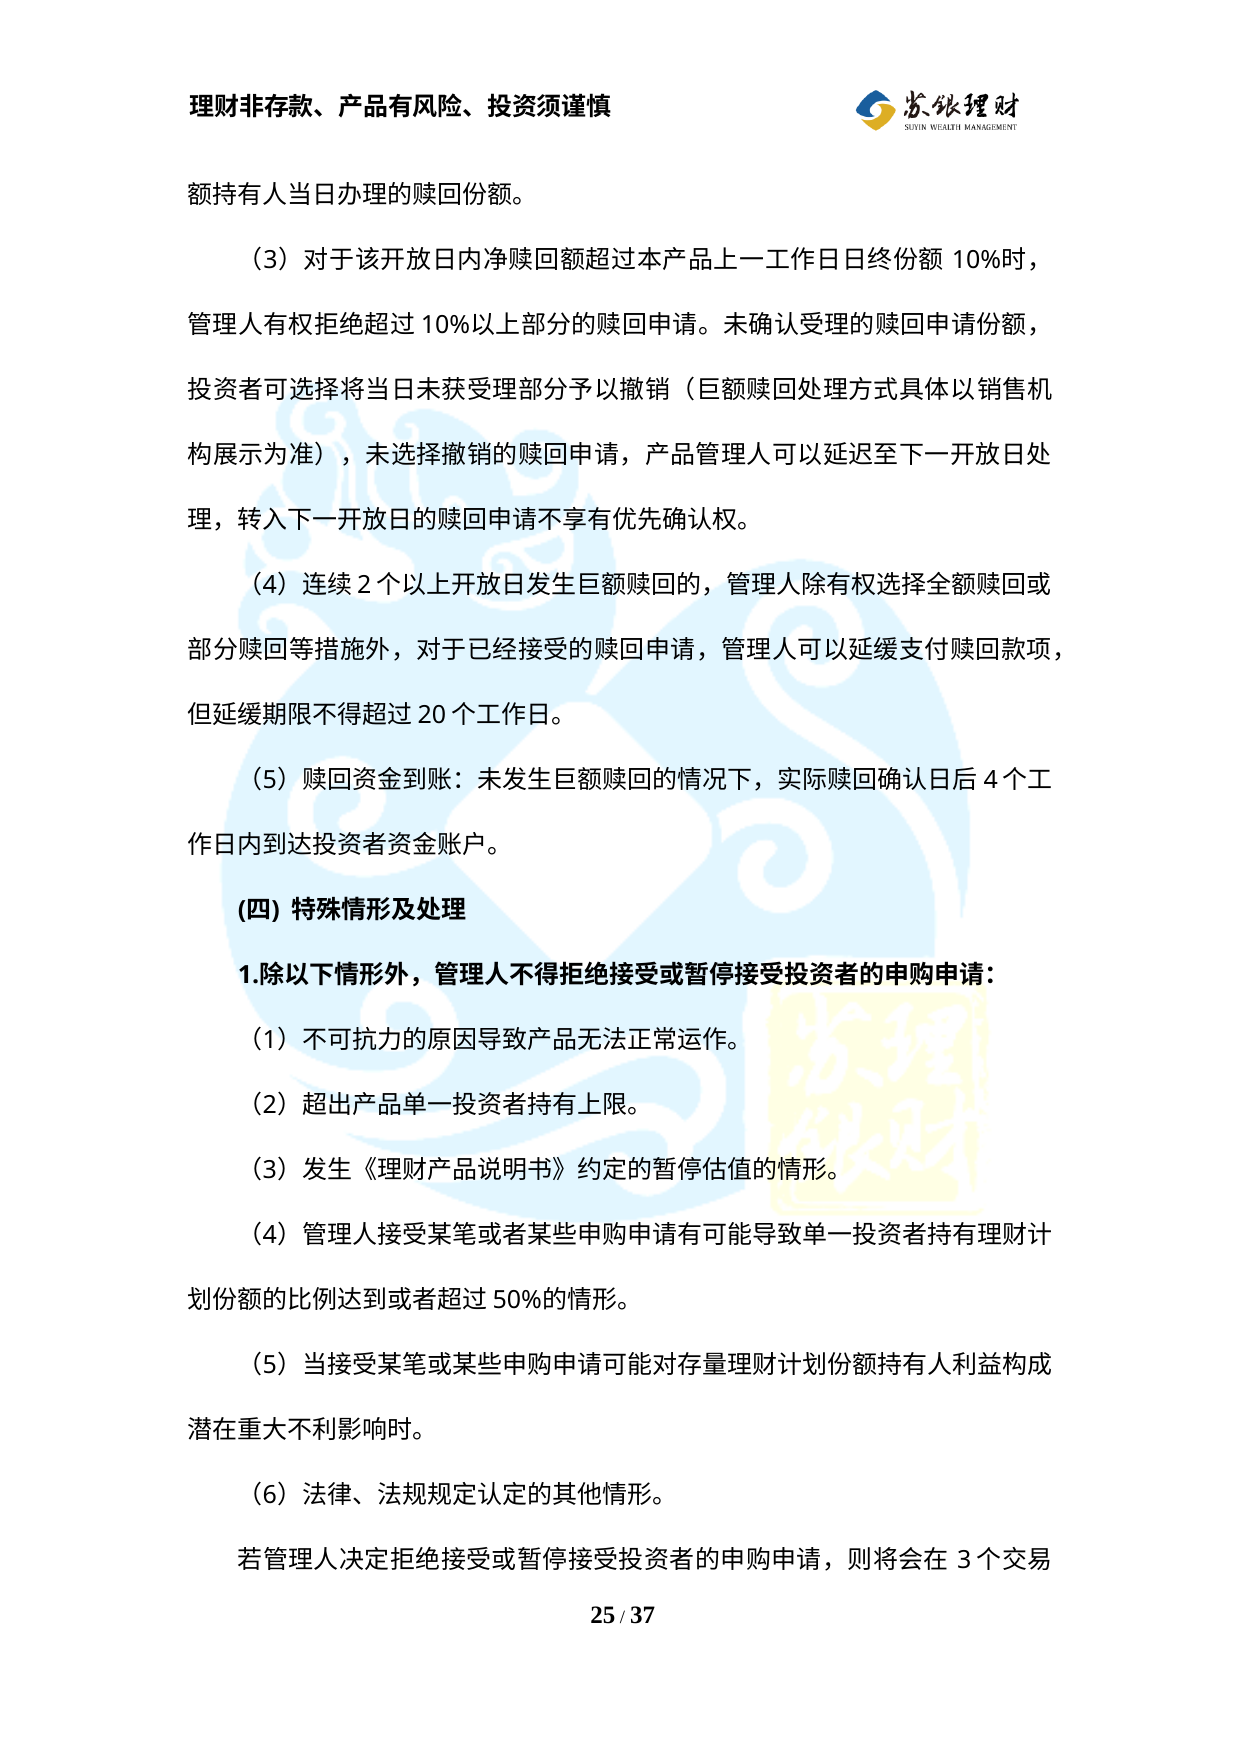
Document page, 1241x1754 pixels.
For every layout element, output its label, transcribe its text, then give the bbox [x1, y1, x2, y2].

text 1.除以下情形外，管理人不得拒绝接受或暂停接受投资者的申购申请： [187, 940, 1053, 1005]
list 特殊情形及处理 [187, 875, 1053, 940]
list （5）当接受某笔或某些申购申请可能对存量理财计划份额持有人利益构成潜在重大不利影响时。 [187, 1330, 1053, 1460]
list （4）连续2个以上开放日发生巨额赎回的，管理人除有权选择全额赎回或部分赎回等措施外，对于已经接受的赎回申请，管理人可以延缓支付赎回款项，但延缓期限不得超过20个工作日。 [187, 550, 1053, 745]
list （1）不可抗力的原因导致产品无法正常运作。 [187, 1005, 1053, 1070]
list （4）管理人接受某笔或者某些申购申请有可能导致单一投资者持有理财计划份额的比例达到或者超过50%的情形。 [187, 1200, 1053, 1330]
text （3）对于该开放日内净赎回额超过本产品上一工作日日终份额10%时，管理人有权拒绝超过10%以上部分的赎回申请。未确认受理的赎回申请份额，投资者可选择将当日未获受理部分予以撤销（巨额赎回处理方式具体以销售机构展示为准），未选择撤销的赎回申请，产品管理人可以延迟至下一开放日处理，转入下一开放日的赎回申请不享有优先确认权。 [187, 225, 1053, 550]
list （2）超出产品单一投资者持有上限。 [187, 1070, 1053, 1135]
picture [831, 73, 1049, 143]
text （5）赎回资金到账：未发生巨额赎回的情况下，实际赎回确认日后4个工作日内到达投资者资金账户。 [187, 745, 1053, 875]
list （6）法律、法规规定认定的其他情形。 [187, 1460, 1053, 1525]
list 若管理人决定拒绝接受或暂停接受投资者的申购申请，则将会在3个交易日内根据《理财产品说明书》约定的信息披露方式向投资者进行信息披露。若投资者的全部或部分申购申请被拒绝，被拒绝申购款项本金将退还给投资者。在上述暂停或拒绝申购的情况消除后，管理人将及时恢复申购业务的办理。 [187, 1525, 1053, 1590]
list （3）发生《理财产品说明书》约定的暂停估值的情形。 [187, 1135, 1053, 1200]
